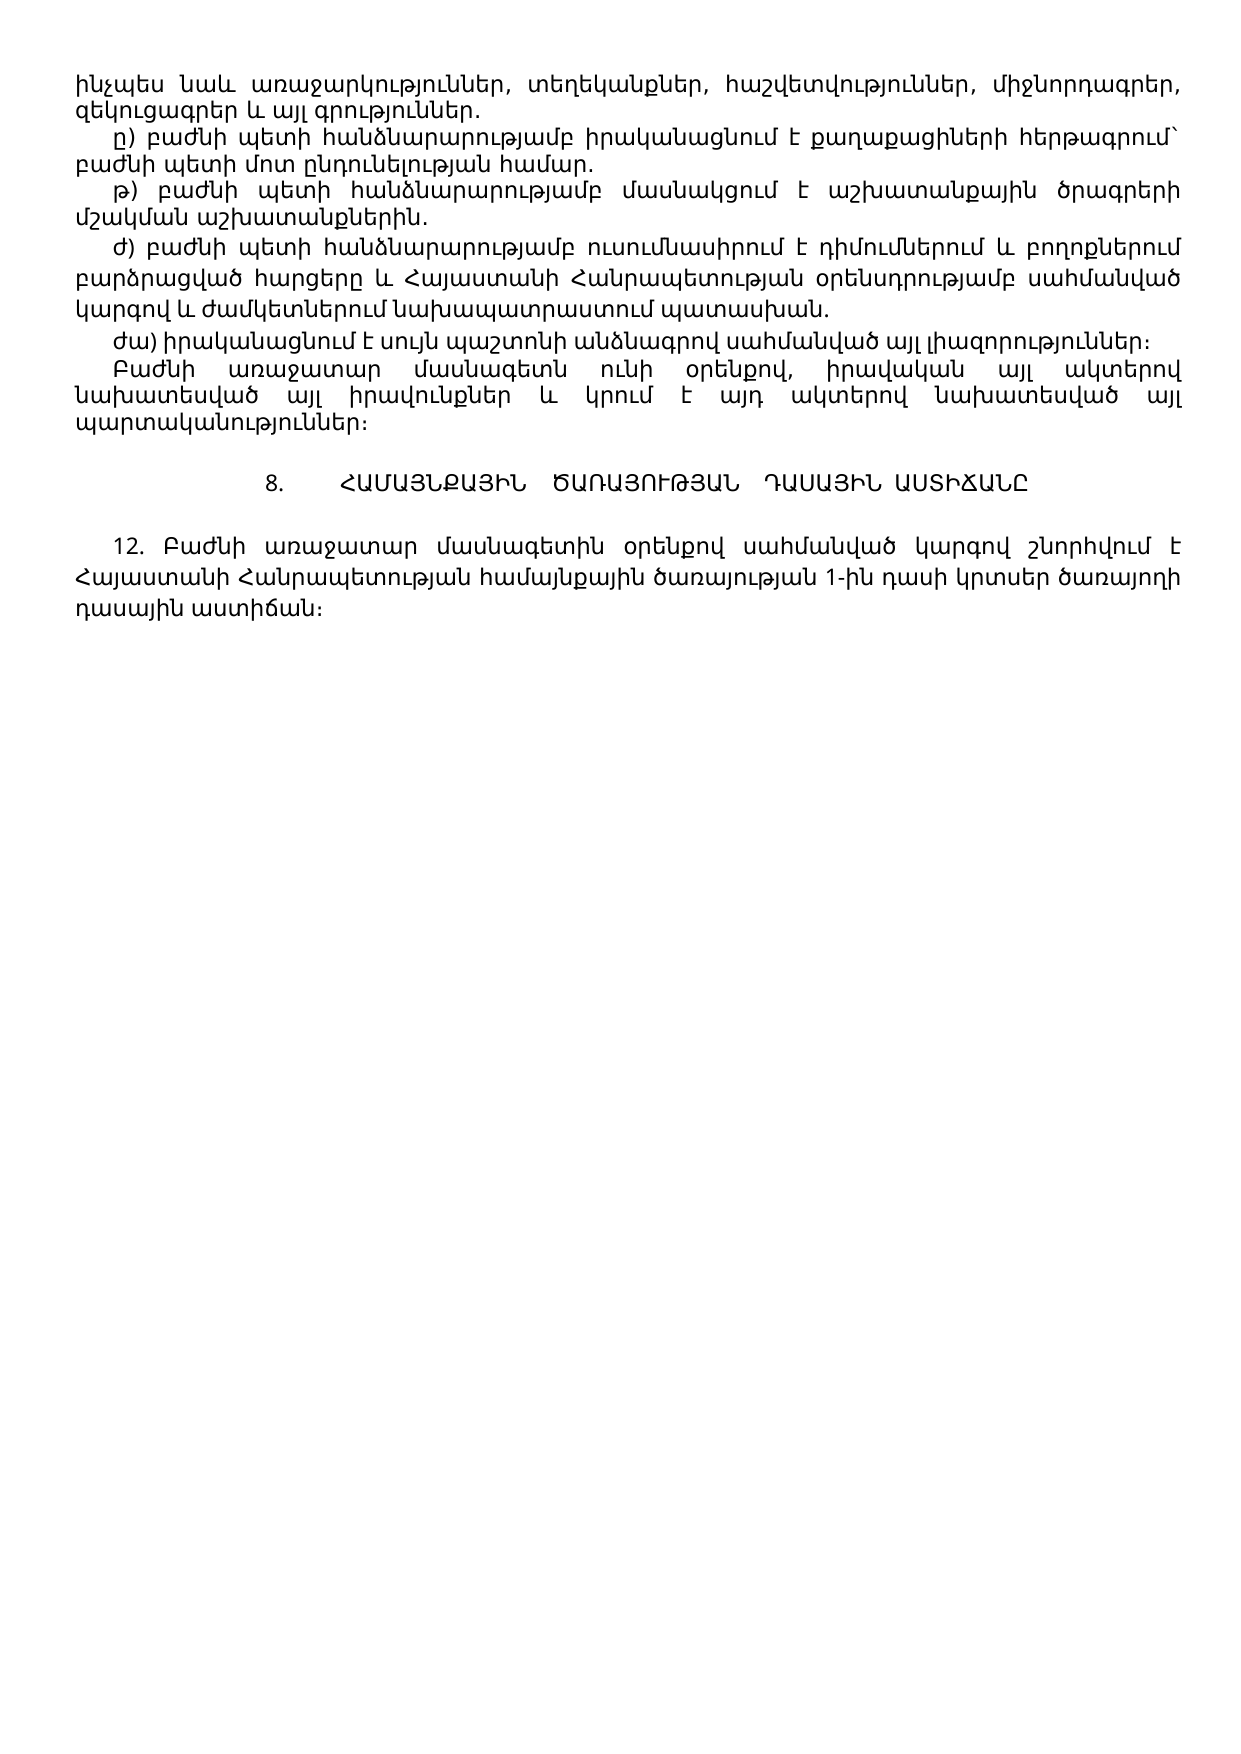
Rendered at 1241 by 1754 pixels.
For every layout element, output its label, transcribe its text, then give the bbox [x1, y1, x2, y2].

text Բաժնի առաջատար մասնագետն ունի oրենքով, իրավական այլ ակտերով նախատեսված այլ իրավունքներ և կրում է այդ ակտերով նախատեսված այլ պարտականություններ։ [75, 356, 1181, 436]
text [75, 71, 1181, 124]
text ժ) բաժնի պետի հանձնարարությամբ ուսումնասիրում է դիմումներում և բողոքներում բարձրացված հարցերը և Հայաստանի Հանրապետության օրենսդրությամբ սահմանված կարգով և ժամկետներում նախապատրաստում պատասխան. [75, 231, 1181, 324]
text ը) բաժնի պետի հանձնարարությամբ իրականացնում է քաղաքացիների հերթագրում` բաժնի պետի մոտ ընդունելության համար. [75, 124, 1181, 177]
text ժա) իրականացնում է սույն պաշտոնի անձնագրով սահմանված այլ լիազորություններ։ [75, 324, 1181, 356]
text թ) բաժնի պետի հանձնարարությամբ մասնակցում է աշխատանքային ծրագրերի մշակման աշխատանքներին. [75, 177, 1181, 231]
text 12. Բաժնի առաջատար մասնագետին օրենքով սահմանված կարգով շնորհվում է Հայաստանի Հանրապետության համայնքային ծառայության 1-ին դասի կրտսեր ծառայողի դասային աստիճան։ [75, 529, 1181, 623]
list ՀԱՄԱՅՆՔԱՅԻՆ ԾԱՌԱՅՈՒԹՅԱՆ ԴԱՍԱՅԻՆ ԱՍՏԻՃԱՆԸ [75, 467, 1181, 498]
